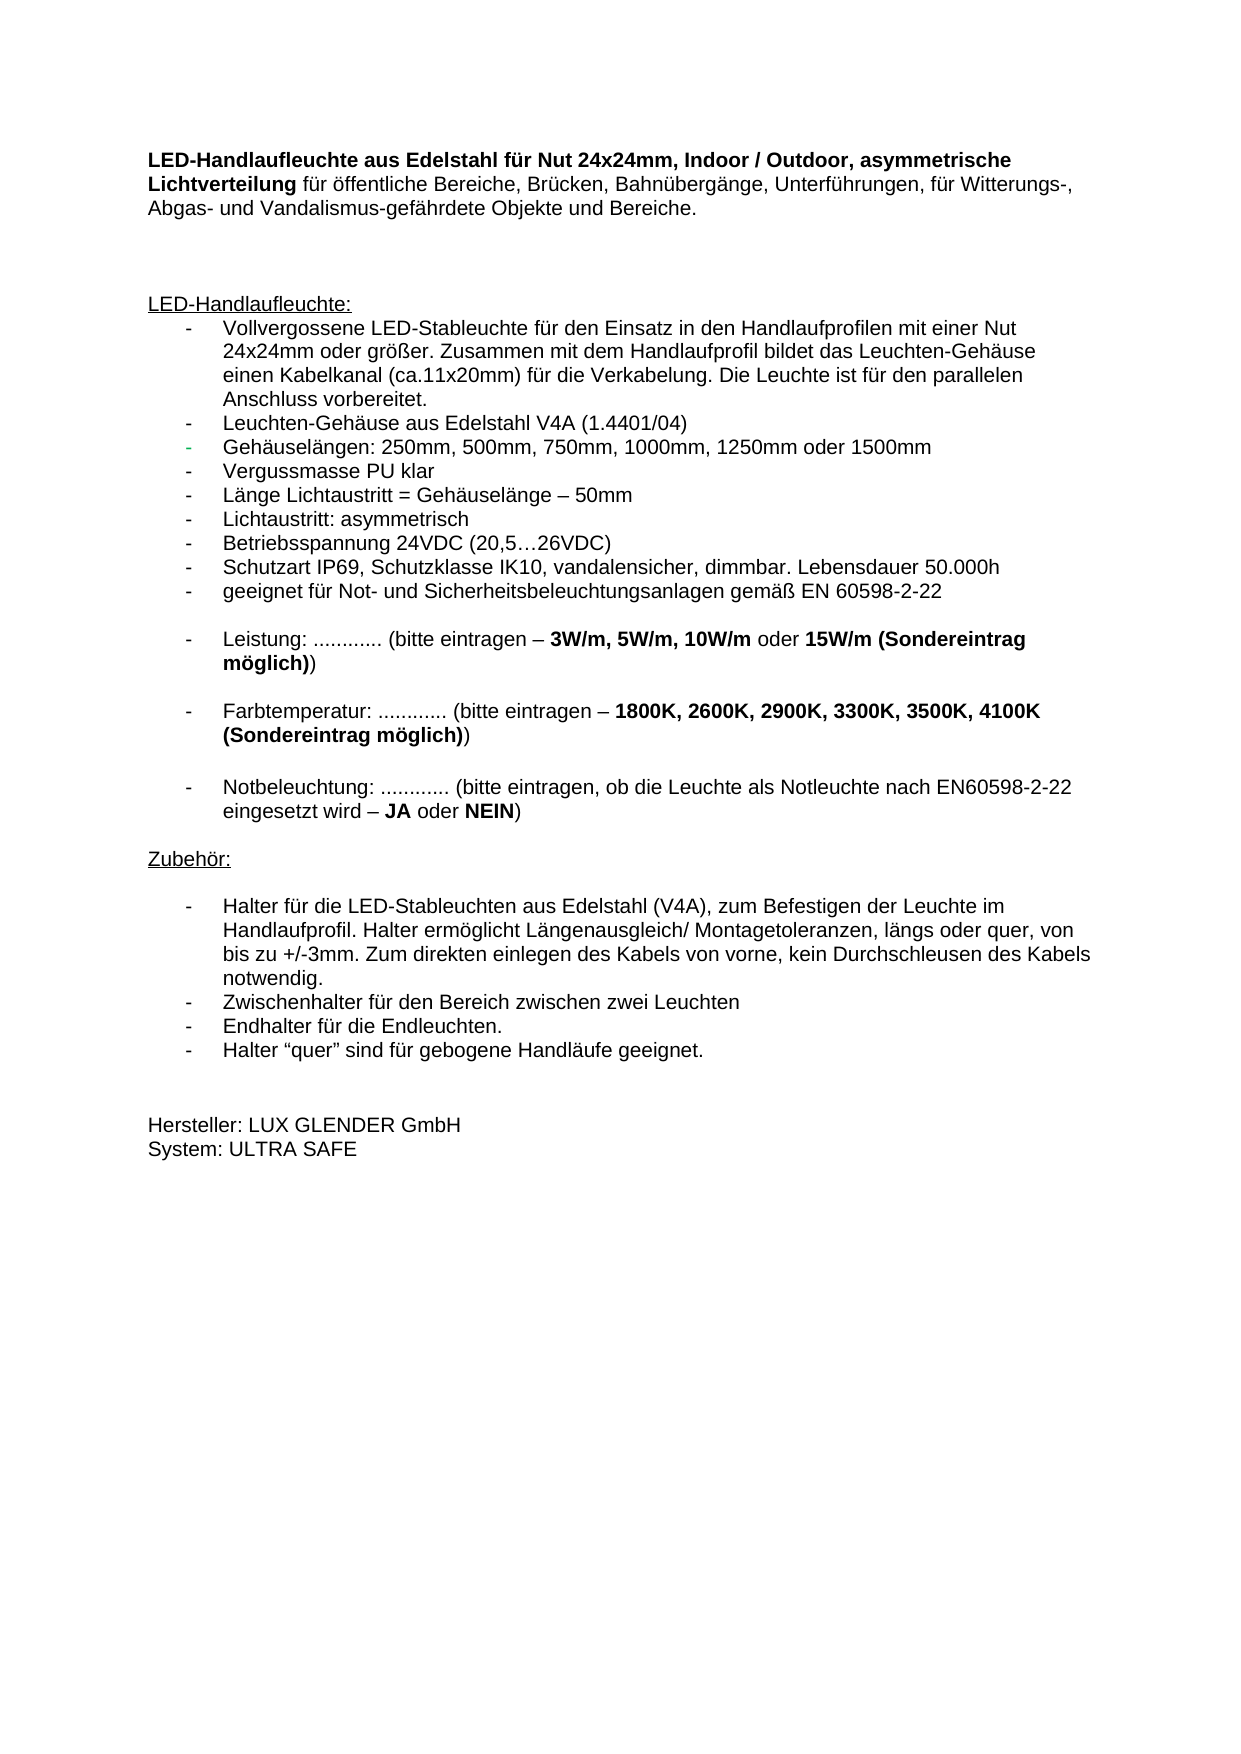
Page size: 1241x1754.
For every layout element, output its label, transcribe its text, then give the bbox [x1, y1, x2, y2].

list Leistung: ............ (bitte eintragen – 3W/m, 5W/m, 10W/m oder 15W/m (Sondereintrag möglich)) [185, 627, 1093, 675]
list Farbtemperatur: ............ (bitte eintragen – 1800K, 2600K, 2900K, 3300K, 3500K, 4100K (Sondereintrag möglich)) [185, 699, 1093, 747]
list Leuchten-Gehäuse aus Edelstahl V4A (1.4401/04) [185, 411, 1093, 435]
text Hersteller: LUX GLENDER GmbH [148, 1112, 1093, 1136]
list Notbeleuchtung: ............ (bitte eintragen, ob die Leuchte als Notleuchte nach EN60598-2-22 eingesetzt wird – JA oder NEIN) [185, 774, 1093, 822]
list Gehäuselängen: 250mm, 500mm, 750mm, 1000mm, 1250mm oder 1500mm [185, 435, 1093, 459]
text LED-Handlaufleuchte: [148, 291, 1093, 315]
list Schutzart IP69, Schutzklasse IK10, vandalensicher, dimmbar. Lebensdauer 50.000h [185, 555, 1093, 579]
text LED-Handlaufleuchte aus Edelstahl für Nut 24x24mm, Indoor / Outdoor, asymmetrische Lichtverteilung für öffentliche Bereiche, Brücken, Bahnübergänge, Unterführungen, für Witterungs-, Abgas- und Vandalismus-gefährdete Objekte und Bereiche. [148, 148, 1093, 219]
list Endhalter für die Endleuchten. [185, 1014, 1093, 1038]
list Länge Lichtaustritt = Gehäuselänge – 50mm [185, 483, 1093, 507]
list Lichtaustritt: asymmetrisch [185, 507, 1093, 531]
text Zubehör: [148, 846, 1093, 870]
list geeignet für Not- und Sicherheitsbeleuchtungsanlagen gemäß EN 60598-2-22 [185, 579, 1093, 603]
list Betriebsspannung 24VDC (20,5…26VDC) [185, 531, 1093, 555]
list Halter für die LED-Stableuchten aus Edelstahl (V4A), zum Befestigen der Leuchte im Handlaufprofil. Halter ermöglicht Längenausgleich/ Montagetoleranzen, längs oder quer, von bis zu +/-3mm. Zum direkten einlegen des Kabels von vorne, kein Durchschleusen des Kabels notwendig. [185, 894, 1093, 990]
text System: ULTRA SAFE [148, 1136, 1093, 1160]
list Vergussmasse PU klar [185, 459, 1093, 483]
list Halter “quer” sind für gebogene Handläufe geeignet. [185, 1038, 1093, 1062]
list Zwischenhalter für den Bereich zwischen zwei Leuchten [185, 990, 1093, 1014]
list Vollvergossene LED-Stableuchte für den Einsatz in den Handlaufprofilen mit einer Nut 24x24mm oder größer. Zusammen mit dem Handlaufprofil bildet das Leuchten-Gehäuse einen Kabelkanal (ca.11x20mm) für die Verkabelung. Die Leuchte ist für den parallelen Anschluss vorbereitet. [185, 315, 1093, 411]
